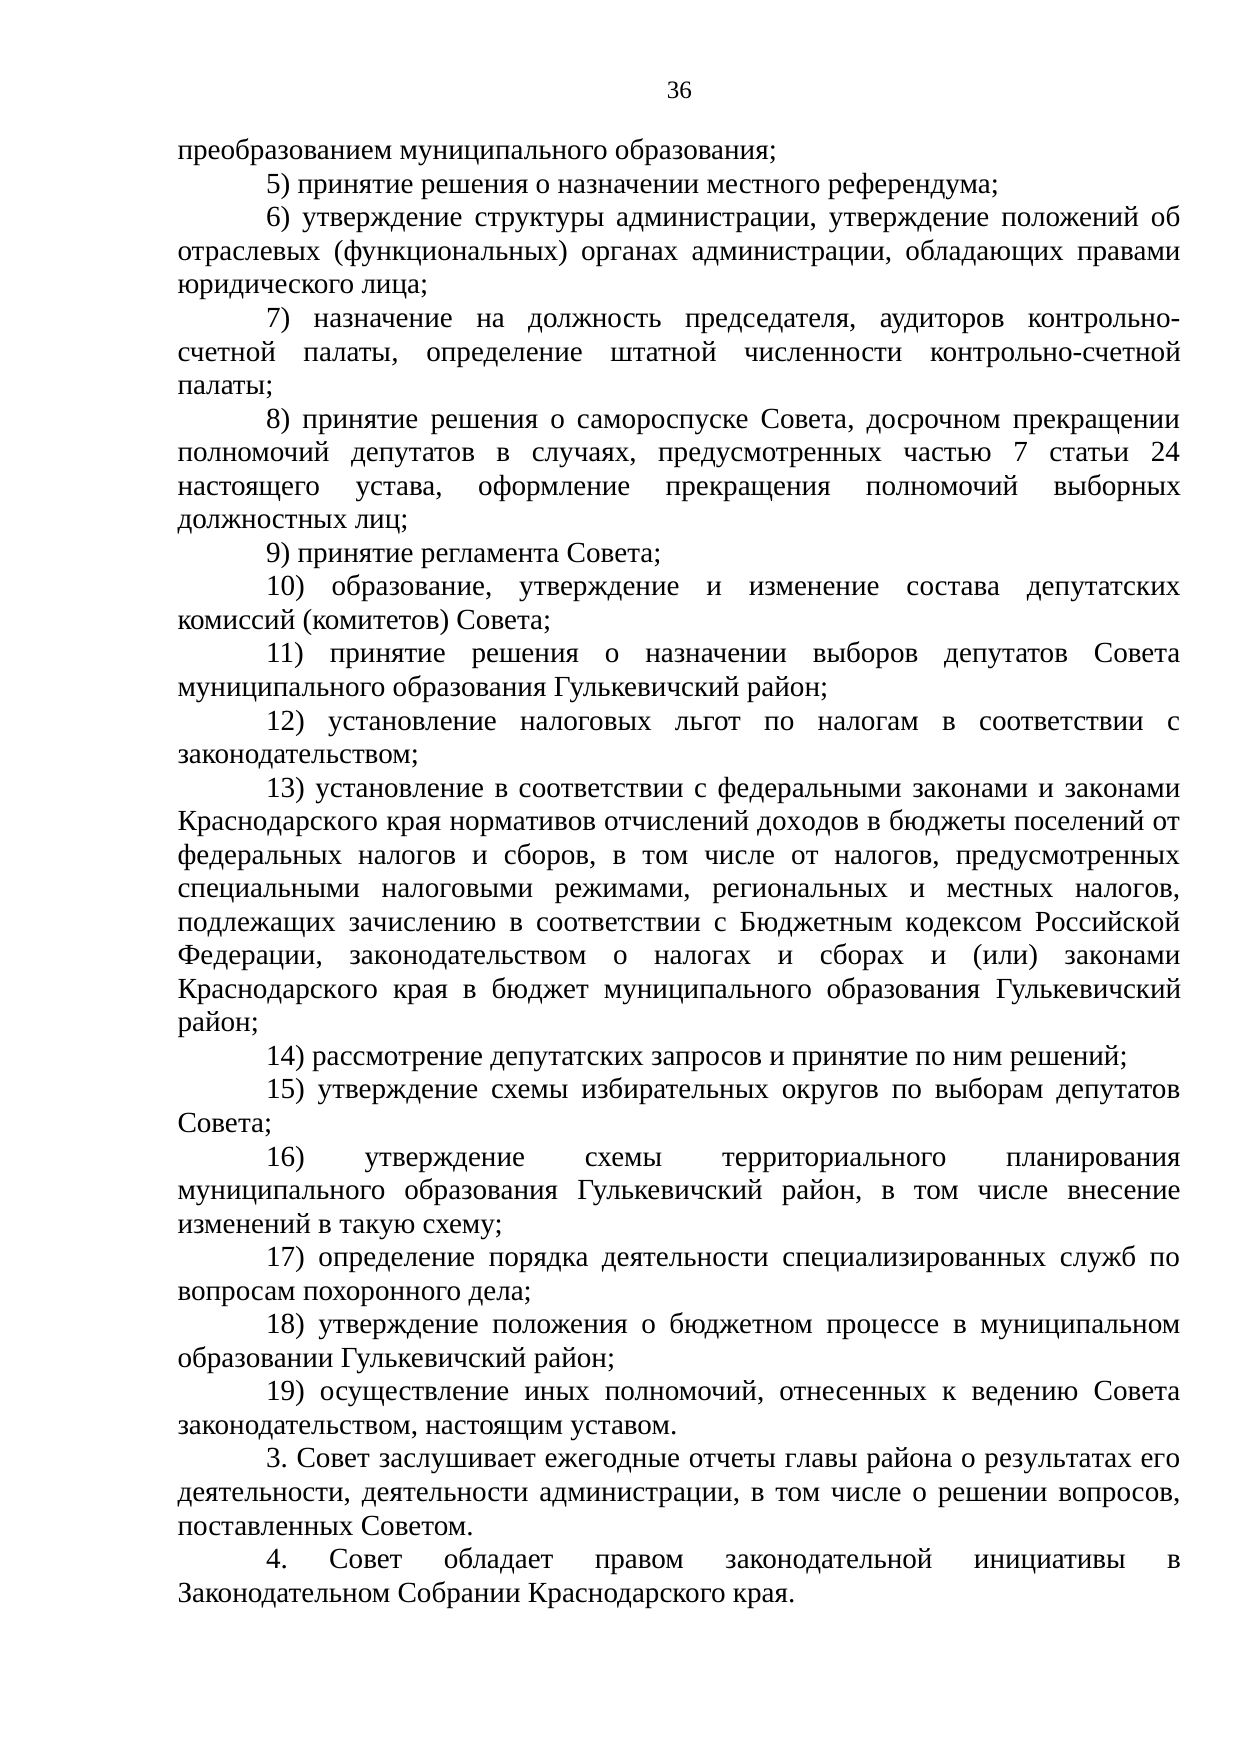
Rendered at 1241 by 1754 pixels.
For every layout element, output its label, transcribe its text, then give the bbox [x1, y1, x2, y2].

text 19) осуществление иных полномочий, отнесенных к ведению Совета законодательством, настоящим уставом. [177, 1373, 1181, 1441]
text 7) назначение на должность председателя, аудиторов контрольно-счетной палаты, определение штатной численности контрольно-счетной палаты; [177, 300, 1181, 401]
text 6) утверждение структуры администрации, утверждение положений об отраслевых (функциональных) органах администрации, обладающих правами юридического лица; [177, 199, 1181, 300]
text 15) утверждение схемы избирательных округов по выборам депутатов Совета; [177, 1072, 1181, 1139]
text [177, 132, 1181, 166]
text 18) утверждение положения о бюджетном процессе в муниципальном образовании Гулькевичский район; [177, 1306, 1181, 1373]
text 9) принятие регламента Совета; [177, 535, 1181, 568]
text 10) образование, утверждение и изменение состава депутатских комиссий (комитетов) Совета; [177, 568, 1181, 636]
text 11) принятие решения о назначении выборов депутатов Совета муниципального образования Гулькевичский район; [177, 636, 1181, 703]
text 17) определение порядка деятельности специализированных служб по вопросам похоронного дела; [177, 1239, 1181, 1306]
text 3. Совет заслушивает ежегодные отчеты главы района о результатах его деятельности, деятельности администрации, в том числе о решении вопросов, поставленных Советом. [177, 1441, 1181, 1541]
text 5) принятие решения о назначении местного референдума; [177, 166, 1181, 199]
text 8) принятие решения о самороспуске Совета, досрочном прекращении полномочий депутатов в случаях, предусмотренных частью 7 статьи 24 настоящего устава, оформление прекращения полномочий выборных должностных лиц; [177, 401, 1181, 535]
text 12) установление налоговых льгот по налогам в соответствии с законодательством; [177, 703, 1181, 770]
text 16) утверждение схемы территориального планирования муниципального образования Гулькевичский район, в том числе внесение изменений в такую схему; [177, 1139, 1181, 1239]
text 14) рассмотрение депутатских запросов и принятие по ним решений; [177, 1038, 1181, 1072]
text 13) установление в соответствии с федеральными законами и законами Краснодарского края нормативов отчислений доходов в бюджеты поселений от федеральных налогов и сборов, в том числе от налогов, предусмотренных специальными налоговыми режимами, региональных и местных налогов, подлежащих зачислению в соответствии с Бюджетным кодексом Российской Федерации, законодательством о налогах и сборах и (или) законами Краснодарского края в бюджет муниципального образования Гулькевичский район; [177, 770, 1181, 1038]
text 4. Совет обладает правом законодательной инициативы в Законодательном Собрании Краснодарского края. [177, 1541, 1181, 1608]
